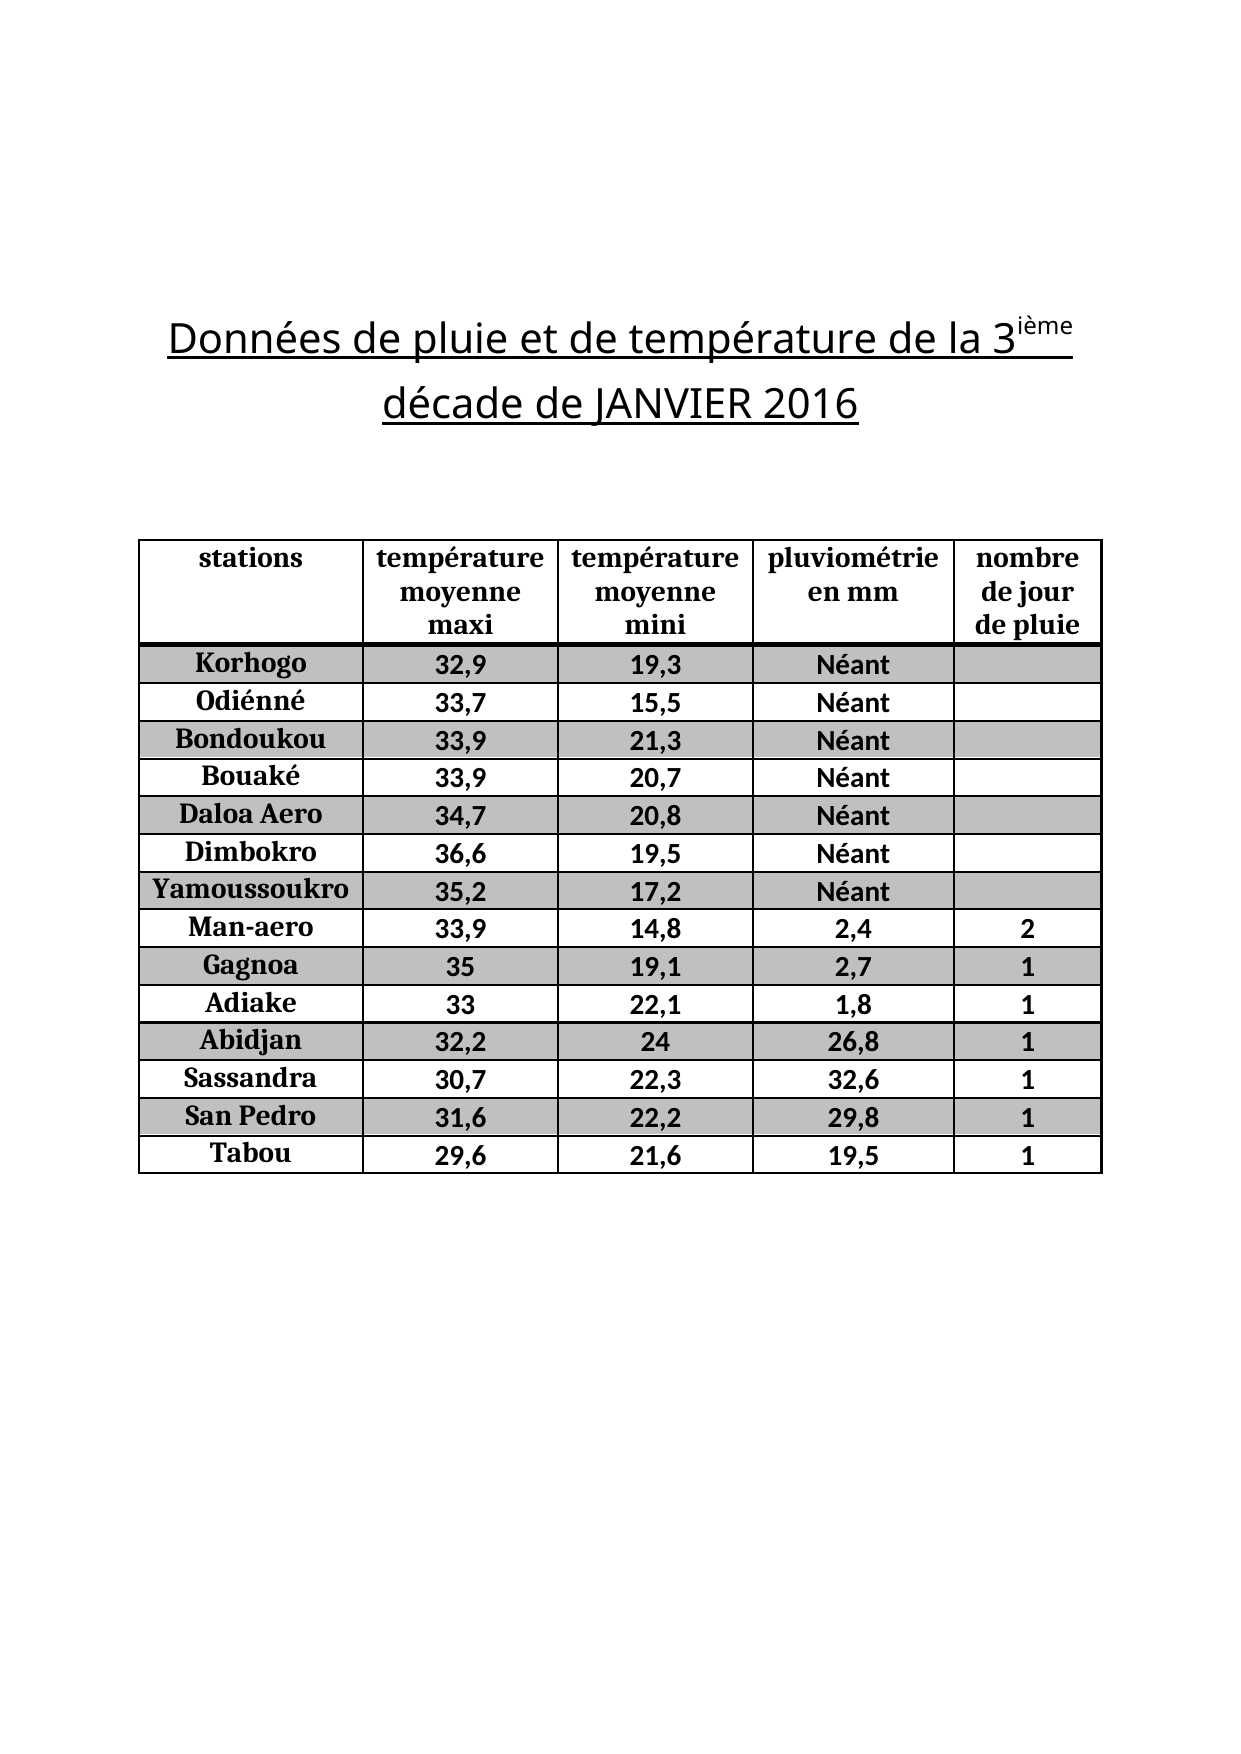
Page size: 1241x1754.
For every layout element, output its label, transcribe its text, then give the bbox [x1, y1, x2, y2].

table_cell 32,2 [364, 1024, 557, 1059]
table_cell [955, 647, 1100, 682]
table_cell Néant [754, 722, 953, 757]
table_cell 14,8 [559, 910, 752, 946]
table_cell 32,6 [754, 1061, 953, 1097]
table_cell 33,7 [364, 684, 557, 720]
table_cell 34,7 [364, 797, 557, 833]
table_cell 19,3 [559, 647, 752, 682]
table_cell 33,9 [364, 760, 557, 795]
table_cell 29,8 [754, 1099, 953, 1134]
table_cell Tabou [140, 1137, 362, 1172]
table_cell Daloa Aero [140, 797, 362, 833]
table_cell San Pedro [140, 1099, 362, 1134]
table_cell 17,2 [559, 873, 752, 908]
table_cell Bondoukou [140, 722, 362, 757]
table_cell 15,5 [559, 684, 752, 720]
table_cell 36,6 [364, 835, 557, 871]
table_cell 22,1 [559, 986, 752, 1021]
text Données de pluie et de température de la 3ième décade de JANVIER 2016 [150, 308, 1090, 431]
table_cell 1 [955, 1137, 1100, 1172]
table_cell 22,3 [559, 1061, 752, 1097]
table_cell Gagnoa [140, 948, 362, 984]
table_cell Néant [754, 760, 953, 795]
table_cell 32,9 [364, 647, 557, 682]
table_cell 1 [955, 1099, 1100, 1134]
table_cell Néant [754, 835, 953, 871]
table_cell Néant [754, 647, 953, 682]
table_header pluviométrie en mm [754, 541, 953, 642]
table_cell [955, 684, 1100, 720]
table_header température moyenne mini [559, 541, 752, 642]
table_cell [955, 835, 1100, 871]
table_cell 1 [955, 1061, 1100, 1097]
table_cell 19,5 [559, 835, 752, 871]
table_cell 20,8 [559, 797, 752, 833]
table_cell 35,2 [364, 873, 557, 908]
table_cell Sassandra [140, 1061, 362, 1097]
table_cell 31,6 [364, 1099, 557, 1134]
table_cell 2 [955, 910, 1100, 946]
table_cell Néant [754, 684, 953, 720]
table_cell Abidjan [140, 1024, 362, 1059]
table_cell 2,4 [754, 910, 953, 946]
table_cell [955, 873, 1100, 908]
table_cell 1,8 [754, 986, 953, 1021]
table_cell 1 [955, 1024, 1100, 1059]
table_cell 26,8 [754, 1024, 953, 1059]
table_cell Adiake [140, 986, 362, 1021]
table_cell [955, 760, 1100, 795]
table_cell [955, 797, 1100, 833]
table_cell 33 [364, 986, 557, 1021]
table_cell Dimbokro [140, 835, 362, 871]
table_cell 35 [364, 948, 557, 984]
table_cell 19,1 [559, 948, 752, 984]
table_cell Bouaké [140, 760, 362, 795]
table_cell Man-aero [140, 910, 362, 946]
table_cell Yamoussoukro [140, 873, 362, 908]
table_cell 33,9 [364, 722, 557, 757]
table_cell Néant [754, 797, 953, 833]
table_cell Korhogo [140, 647, 362, 682]
table_cell [955, 722, 1100, 757]
table_cell Odiénné [140, 684, 362, 720]
table_cell 1 [955, 986, 1100, 1021]
table_cell Néant [754, 873, 953, 908]
table_cell 30,7 [364, 1061, 557, 1097]
table_header stations [140, 541, 362, 642]
table_cell 29,6 [364, 1137, 557, 1172]
table_cell 1 [955, 948, 1100, 984]
table_cell 21,6 [559, 1137, 752, 1172]
table_cell 2,7 [754, 948, 953, 984]
table_cell 21,3 [559, 722, 752, 757]
table_cell 24 [559, 1024, 752, 1059]
table_cell 20,7 [559, 760, 752, 795]
table_cell 19,5 [754, 1137, 953, 1172]
table_header température moyenne maxi [364, 541, 557, 642]
table_header nombre de jour de pluie [955, 541, 1100, 642]
table_cell 33,9 [364, 910, 557, 946]
table_cell 22,2 [559, 1099, 752, 1134]
